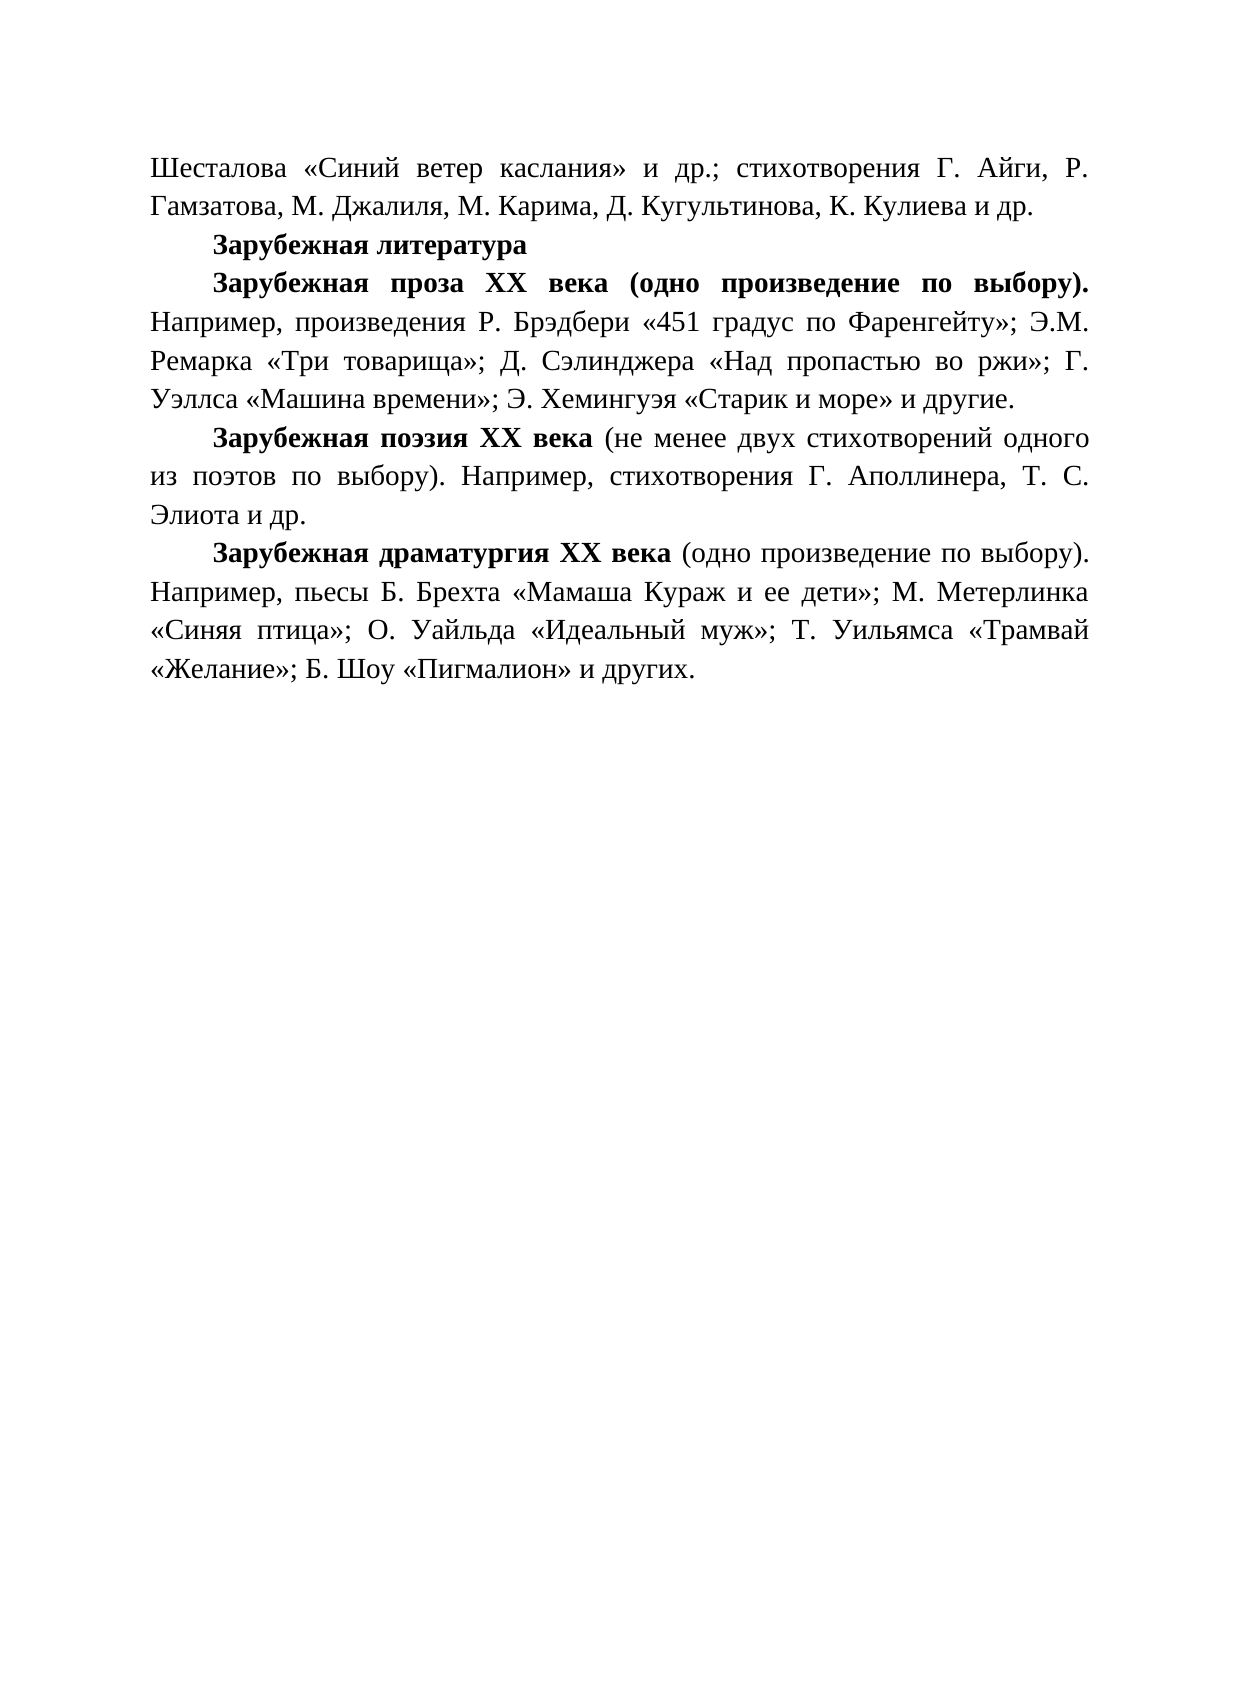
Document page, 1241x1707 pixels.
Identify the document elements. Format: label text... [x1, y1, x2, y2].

text Зарубежная проза XX века (одно произведение по выбору). Например, произведения Р. Брэдбери «451 градус по Фаренгейту»; Э.М. Ремарка «Три товарища»; Д. Сэлинджера «Над пропастью во ржи»; Г. Уэллса «Машина времени»; Э. Хемингуэя «Старик и море» и другие. [150, 266, 1090, 415]
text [150, 150, 1090, 222]
text Зарубежная драматургия XX века (одно произведение по выбору). Например, пьесы Б. Брехта «Мамаша Кураж и ее дети»; М. Метерлинка «Синяя птица»; О. Уайльда «Идеальный муж»; Т. Уильямса «Трамвай «Желание»; Б. Шоу «Пигмалион» и других. [150, 535, 1090, 684]
text Зарубежная литература [150, 227, 1090, 261]
text Зарубежная поэзия XX века (не менее двух стихотворений одного из поэтов по выбору). Например, стихотворения Г. Аполлинера, Т. С. Элиота и др. [150, 420, 1090, 530]
